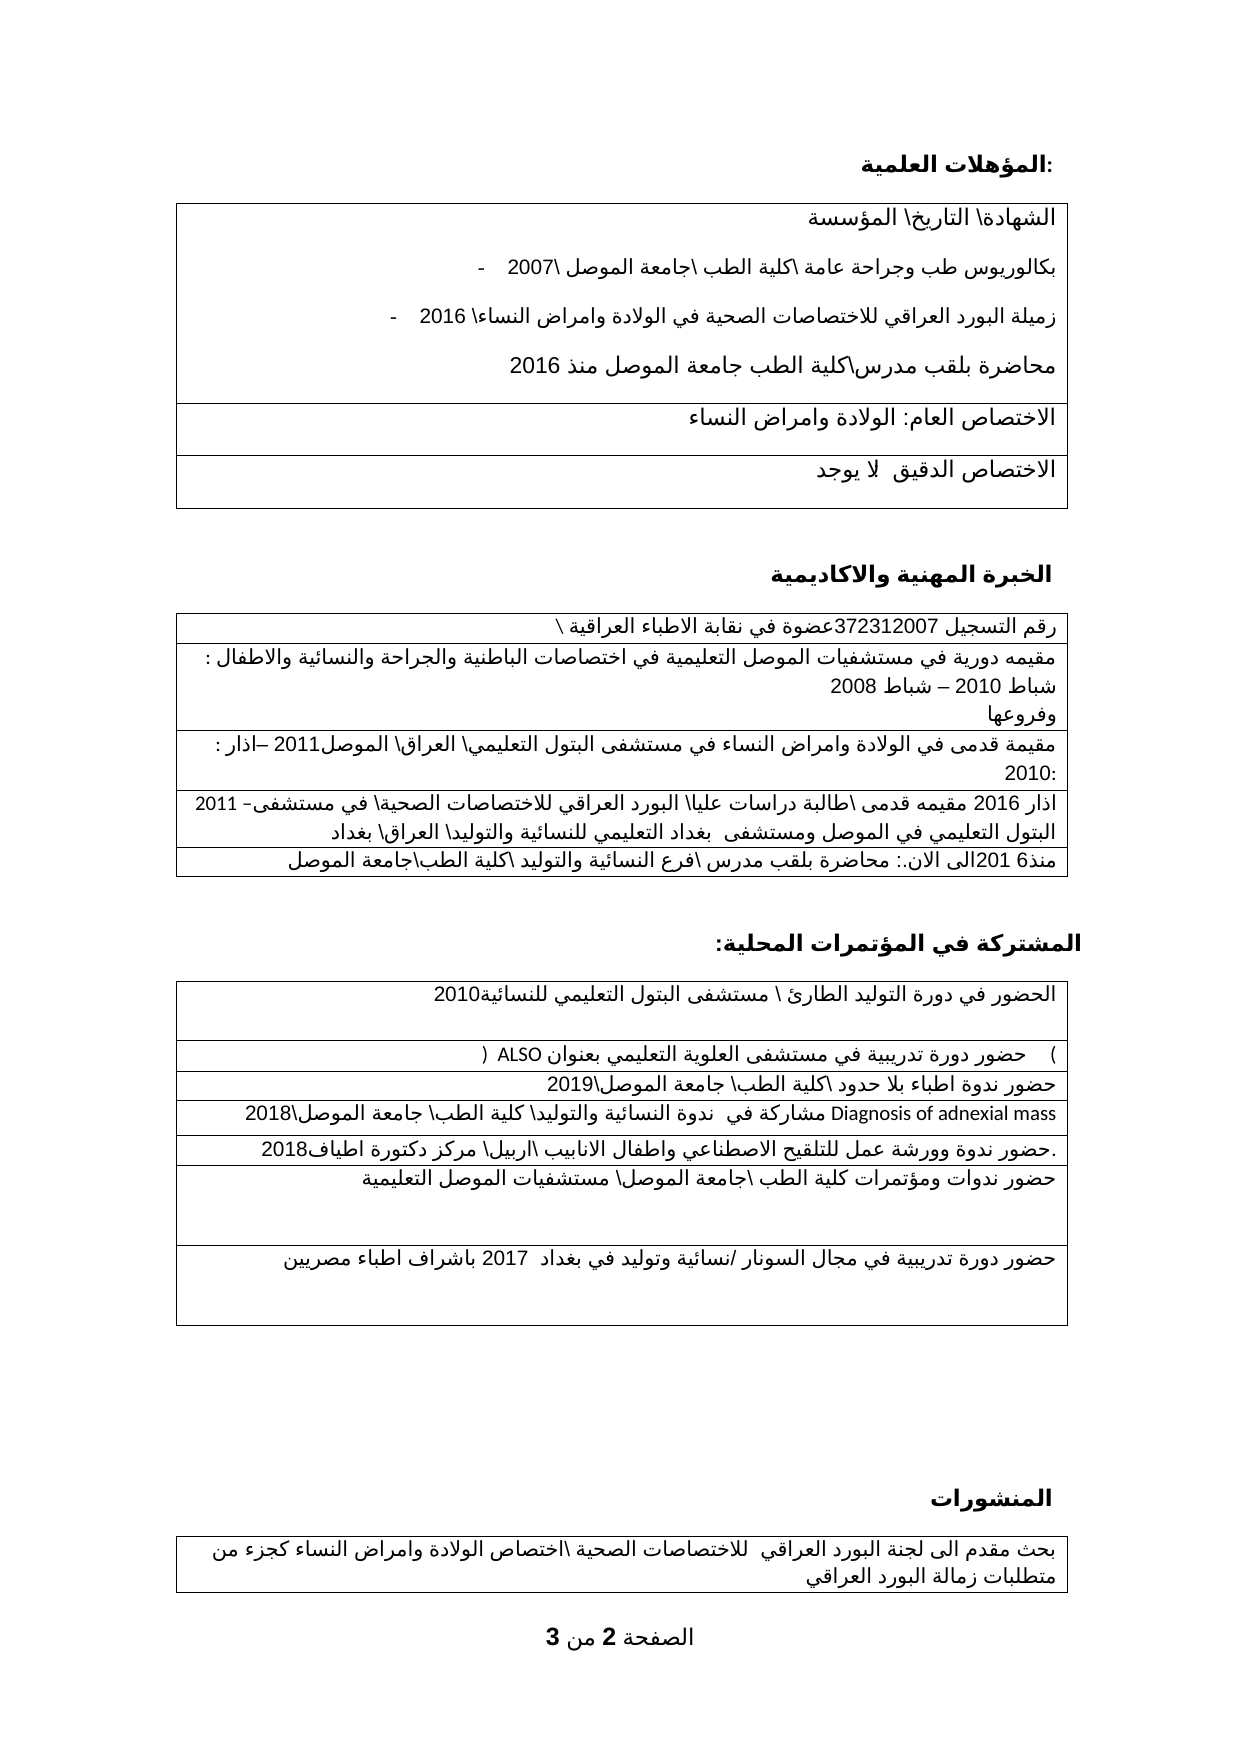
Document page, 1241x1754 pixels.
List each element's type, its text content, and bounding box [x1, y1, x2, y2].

table_cell 2011 –اذار 2016 مقيمه قدمى \طالبة دراسات عليا\ البورد العراقي للاختصاصات الصحية\ في مستشفى البتول التعليمي في الموصل ومستشفى بغداد التعليمي للنسائية والتوليد\ العراق\ بغداد [177, 791, 1067, 847]
text المنشورات [187, 1485, 1053, 1511]
table_cell : مقيمه دورية في مستشفيات الموصل التعليمية في اختصاصات الباطنية والجراحة والنسائية والاطفال شباط 2010 – شباط 2008 وفروعها [177, 644, 1067, 730]
table_header الشهادة\ التاريخ\ المؤسسة بكالوريوس طب وجراحة عامة \كلية الطب \جامعة الموصل \2007 زميلة البورد العراقي للاختصاصات الصحية في الولادة وامراض النساء\ 2016 محاضرة بلقب مدرس\كلية الطب جامعة الموصل منذ 2016 [177, 204, 1067, 403]
text الخبرة المهنية والاكاديمية [187, 561, 1053, 588]
table_cell الاختصاص الدقيق: لا يوجد [177, 456, 1067, 507]
text المشتركة في المؤتمرات المحلية: [173, 930, 1082, 957]
table_cell : مقيمة قدمى في الولادة وامراض النساء في مستشفى البتول التعليمي\ العراق\ الموصل2011 –اذار2010: [177, 731, 1067, 789]
table_cell منذ6 201الى الان.: محاضرة بلقب مدرس \فرع النسائية والتوليد \كلية الطب\جامعة الموصل [177, 848, 1067, 876]
table_cell حضور ندوة وورشة عمل للتلقيح الاصطناعي واطفال الانابيب \اربيل\ مركز دكتورة اطياف2018. [177, 1136, 1067, 1165]
table_cell حضور ندوات ومؤتمرات كلية الطب \جامعة الموصل\ مستشفيات الموصل التعليمية [177, 1166, 1067, 1245]
table_cell حضور ندوة اطباء بلا حدود \كلية الطب\ جامعة الموصل\2019 [177, 1072, 1067, 1099]
table_cell حضور دورة تدريبية في مجال السونار /نسائية وتوليد في بغداد 2017 باشراف اطباء مصريين [177, 1246, 1067, 1324]
table_cell الاختصاص العام: الولادة وامراض النساء [177, 404, 1067, 455]
text المؤهلات العلمية: [187, 150, 1053, 178]
table_cell مشاركة في ندوة النسائية والتوليد\ كلية الطب\ جامعة الموصل\2018 Diagnosis of adnexial mass [177, 1101, 1067, 1135]
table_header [177, 1537, 1067, 1592]
table_header الحضور في دورة التوليد الطارئ \ مستشفى البتول التعليمي للنسائية2010 [177, 982, 1067, 1040]
table_header \ رقم التسجيل 372312007عضوة في نقابة الاطباء العراقية [177, 614, 1067, 643]
table_cell ) ALSO حضور دورة تدريبية في مستشفى العلوية التعليمي بعنوان ( [177, 1041, 1067, 1071]
